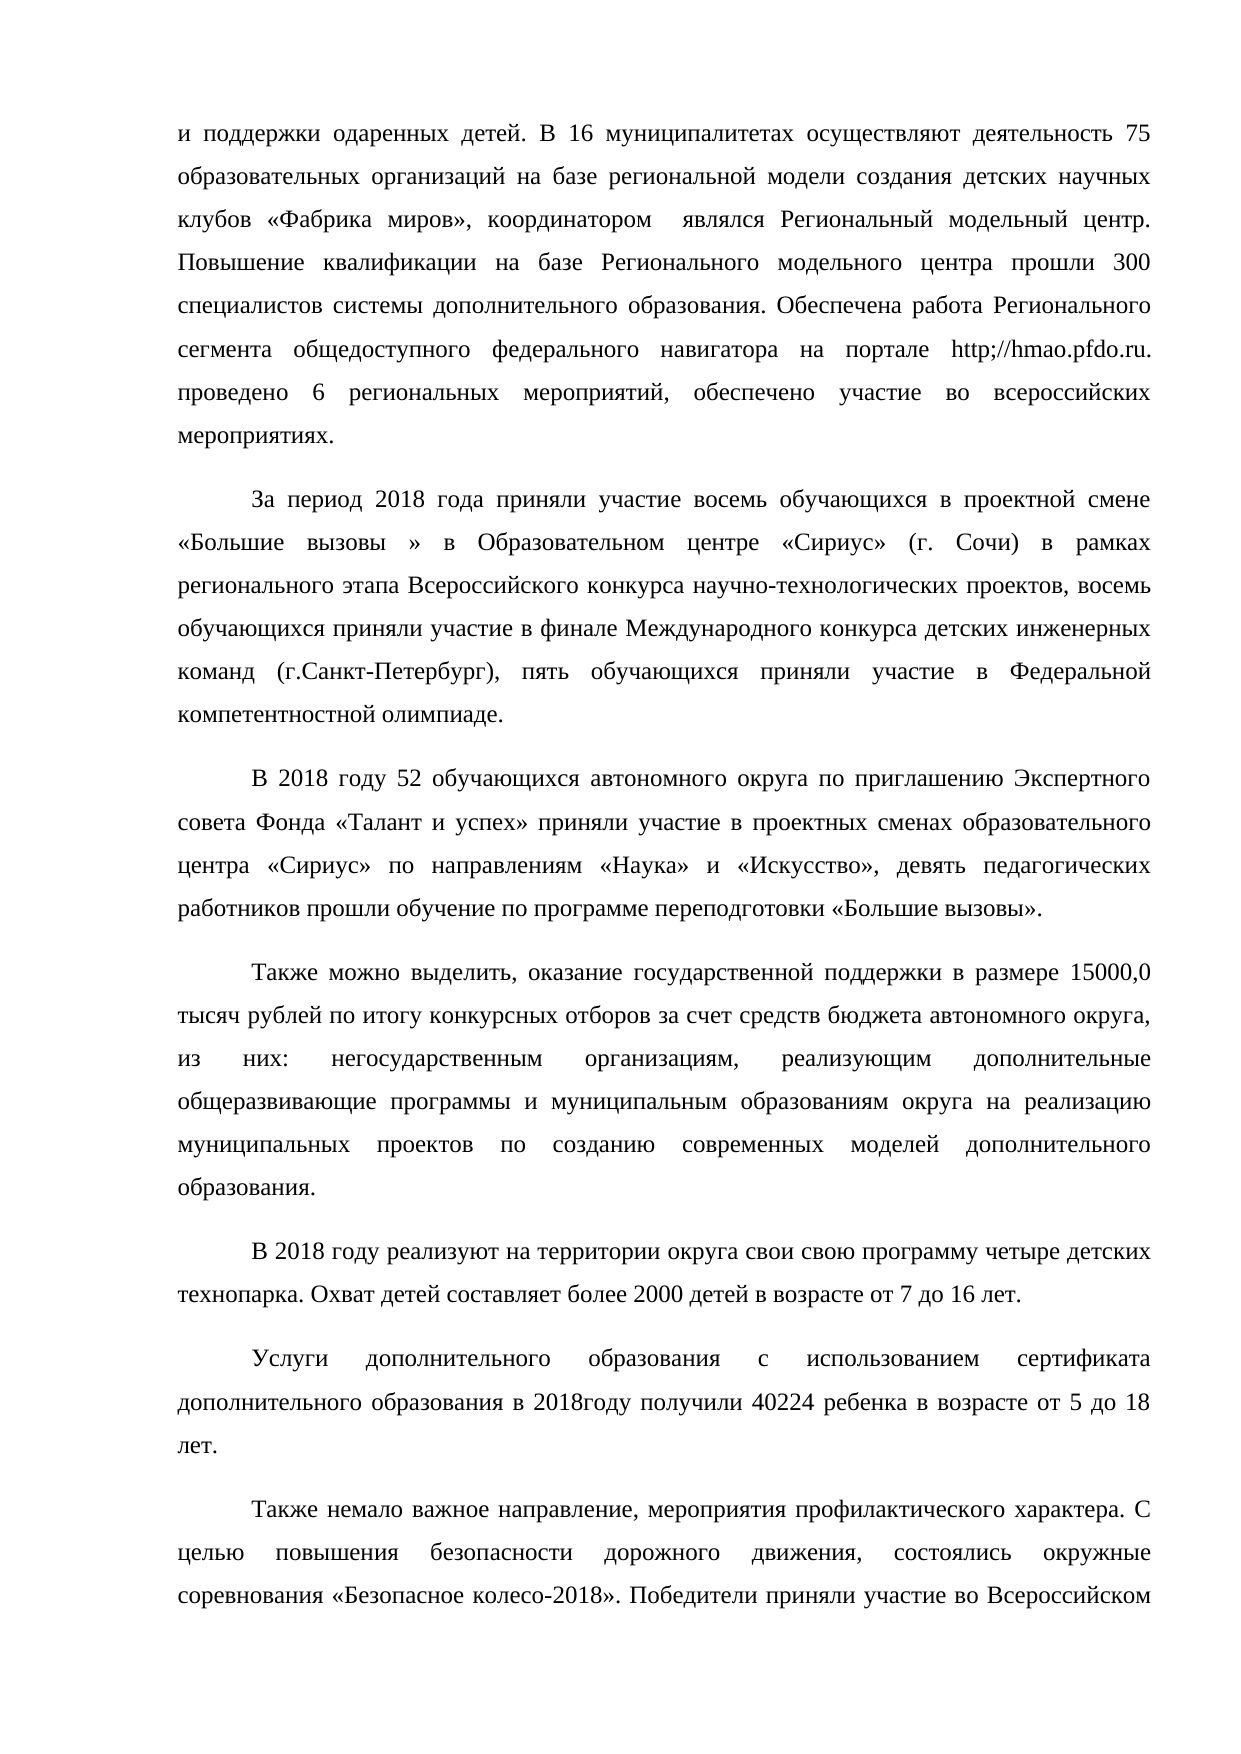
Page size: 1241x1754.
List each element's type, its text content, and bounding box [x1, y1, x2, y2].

text Также можно выделить, оказание государственной поддержки в размере 15000,0 тысяч рублей по итогу конкурсных отборов за счет средств бюджета автономного округа, из них: негосударственным организациям, реализующим дополнительные общеразвивающие программы и муниципальным образованиям округа на реализацию муниципальных проектов по созданию современных моделей дополнительного образования. [177, 957, 1152, 1201]
text Услуги дополнительного образования с использованием сертификата дополнительного образования в 2018году получили 40224 ребенка в возрасте от 5 до 18 лет. [177, 1343, 1152, 1458]
text За период 2018 года приняли участие восемь обучающихся в проектной смене «Большие вызовы » в Образовательном центре «Сириус» (г. Сочи) в рамках регионального этапа Всероссийского конкурса научно-технологических проектов, восемь обучающихся приняли участие в финале Международного конкурса детских инженерных команд (г.Санкт-Петербург), пять обучающихся приняли участие в Федеральной компетентностной олимпиаде. [177, 484, 1152, 728]
text В 2018 году 52 обучающихся автономного округа по приглашению Экспертного совета Фонда «Талант и успех» приняли участие в проектных сменах образовательного центра «Сириус» по направлениям «Наука» и «Искусство», девять педагогических работников прошли обучение по программе переподготовки «Большие вызовы». [177, 763, 1152, 922]
text В 2018 году реализуют на территории округа свои свою программу четыре детских технопарка. Охват детей составляет более 2000 детей в возрасте от 7 до 16 лет. [177, 1236, 1152, 1308]
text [177, 118, 1152, 449]
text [177, 1494, 1152, 1609]
